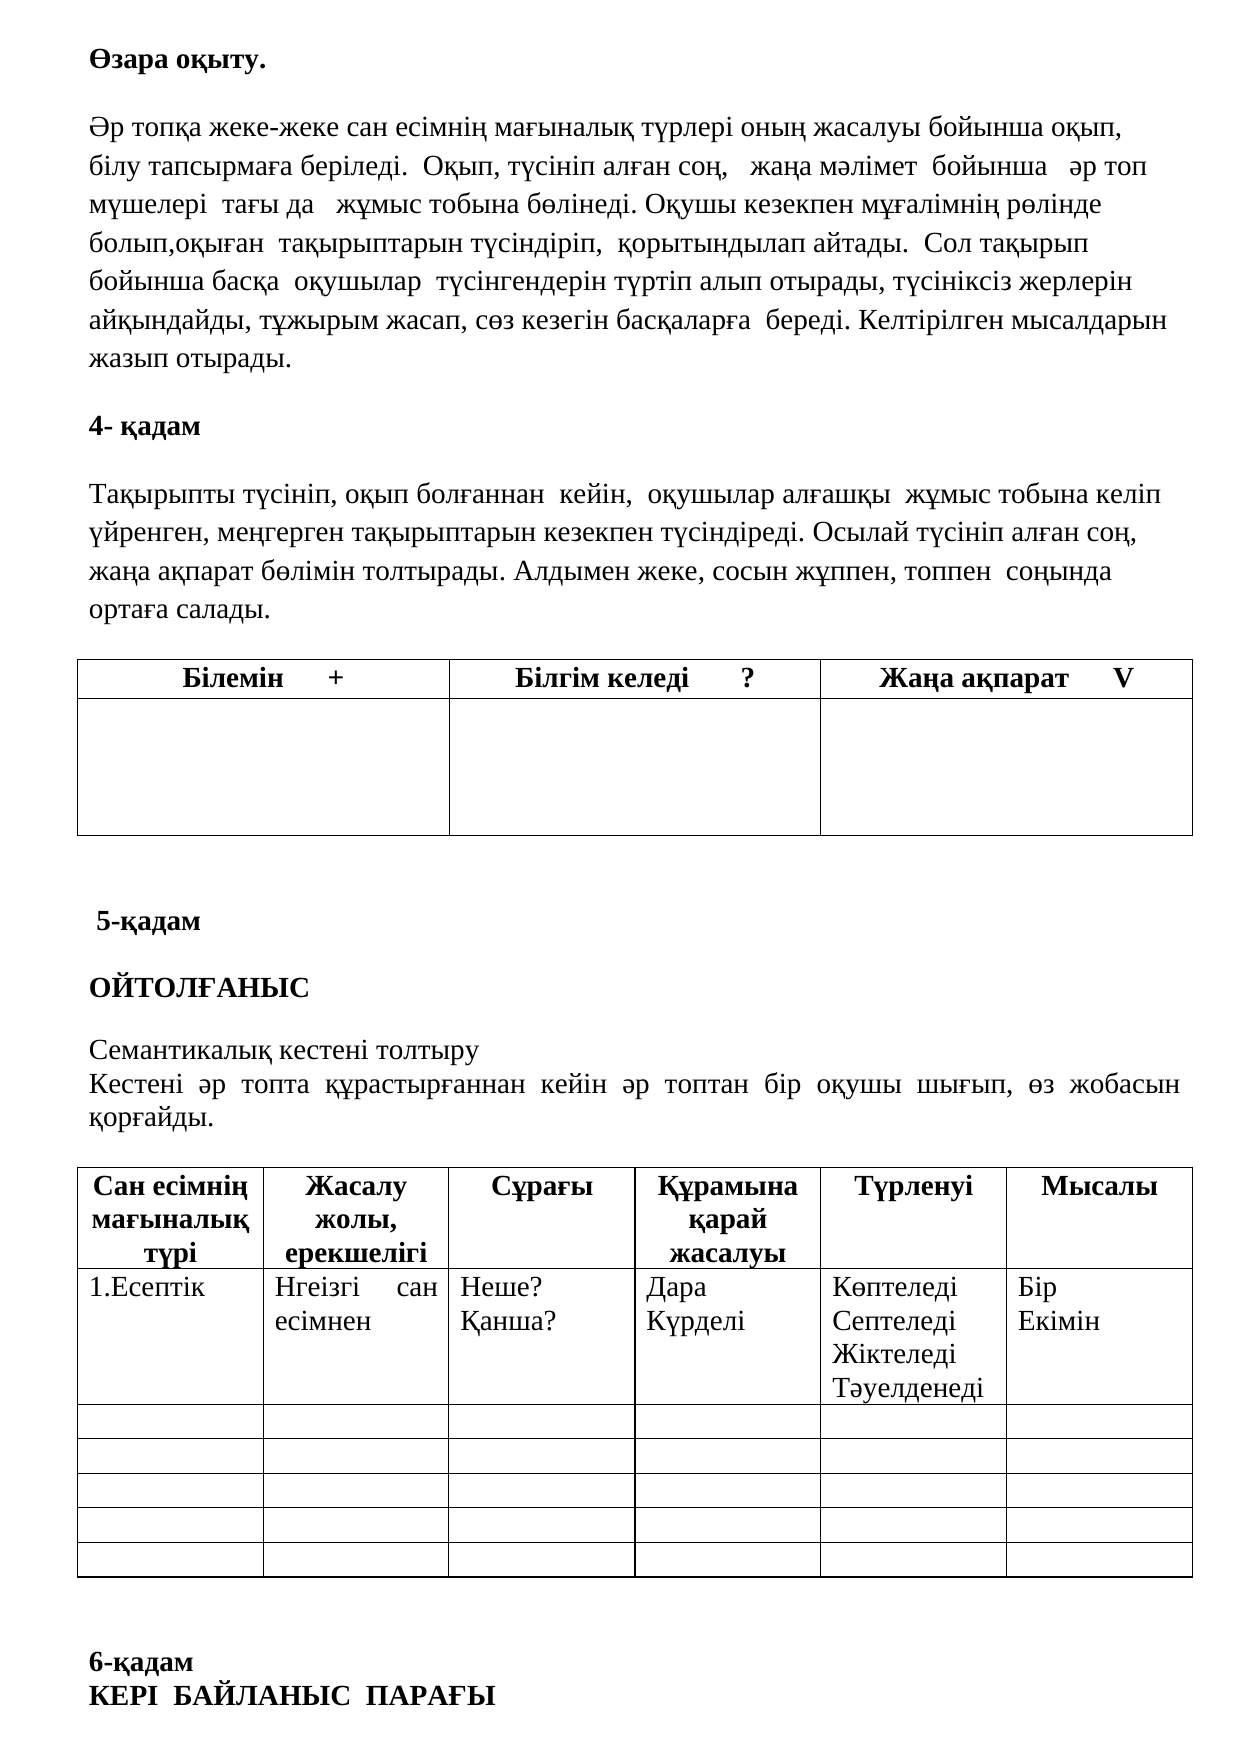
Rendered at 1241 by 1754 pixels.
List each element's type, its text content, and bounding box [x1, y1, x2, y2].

table_cell [636, 1439, 820, 1473]
table_cell [449, 1508, 634, 1542]
table_header Сан есімнің мағыналық түрі [78, 1168, 263, 1268]
table_cell [78, 1508, 263, 1542]
table_cell [636, 1405, 820, 1438]
table_header Білгім келеді ? [450, 660, 820, 698]
table_cell [1007, 1543, 1192, 1576]
table_header Жаңа ақпарат V [821, 660, 1192, 698]
table_cell [636, 1508, 820, 1542]
table_cell [264, 1439, 448, 1473]
table_cell [78, 1405, 263, 1438]
table_cell Бір Екімін [1007, 1269, 1192, 1403]
text 4- қадам [89, 408, 1181, 442]
table_header Түрленуі [821, 1168, 1006, 1268]
table_cell [78, 1474, 263, 1507]
table_header Құрамына қарай жасалуы [636, 1168, 820, 1268]
table_header Білемін + [78, 660, 449, 698]
table_cell [1007, 1439, 1192, 1473]
text 6-қадам [89, 1644, 1181, 1678]
table_cell [1007, 1474, 1192, 1507]
table_cell Дара Күрделі [636, 1269, 820, 1403]
table_cell [264, 1405, 448, 1438]
table_cell [449, 1474, 634, 1507]
text Әр топқа жеке-жеке сан есімнің мағыналық түрлері оның жасалуы бойынша оқып, білу тапсырмаға беріледі. Оқып, түсініп алған соң, жаңа мәлімет бойынша әр топ мүшелері тағы да жұмыс тобына бөлінеді. Оқушы кезекпен мұғалімнің рөлінде болып,оқыған тақырыптарын түсіндіріп, қорытындылап айтады. Сол тақырып бойынша басқа оқушылар түсінгендерін түртіп алып отырады, түсініксіз жерлерін айқындайды, тұжырым жасап, сөз кезегін басқаларға береді. Келтірілген мысалдарын жазып отырады. [89, 109, 1181, 374]
table_cell Неше? Қанша? [449, 1269, 634, 1403]
table_cell [1007, 1405, 1192, 1438]
table_cell [449, 1405, 634, 1438]
table_cell [636, 1543, 820, 1576]
table_header Мысалы [1007, 1168, 1192, 1268]
table_cell [449, 1543, 634, 1576]
text Тақырыпты түсініп, оқып болғаннан кейін, оқушылар алғашқы жұмыс тобына келіп үйренген, меңгерген тақырыптарын кезекпен түсіндіреді. Осылай түсініп алған соң, жаңа ақпарат бөлімін толтырады. Алдымен жеке, сосын жұппен, топпен соңында ортаға салады. [89, 476, 1181, 625]
table_cell [636, 1474, 820, 1507]
table_cell [78, 699, 449, 835]
table_cell [78, 1439, 263, 1473]
table_cell [450, 699, 820, 835]
table_cell Көптеледі Септеледі Жіктеледі Тәуелденеді [821, 1269, 1006, 1403]
text 5-қадам [89, 903, 1181, 937]
table_cell [821, 1543, 1006, 1576]
table_cell [821, 1439, 1006, 1473]
table_cell Нгеізгі сан есімнен [264, 1269, 448, 1403]
table_cell 1.Есептік [78, 1269, 263, 1403]
table_cell [264, 1508, 448, 1542]
text КЕРІ БАЙЛАНЫС ПАРАҒЫ [89, 1678, 1181, 1712]
text Кестені әр топта құрастырғаннан кейін әр топтан бір оқушы шығып, өз жобасын қорғайды. [89, 1066, 1181, 1133]
table_header Жасалу жолы, ерекшелігі [264, 1168, 448, 1268]
table_header Сұрағы [449, 1168, 634, 1268]
table_cell [264, 1474, 448, 1507]
table_cell [821, 699, 1192, 835]
table_cell [78, 1543, 263, 1576]
text Өзара оқыту. [89, 41, 1181, 75]
text Семантикалық кестені толтыру [89, 1032, 1181, 1066]
table_cell [449, 1439, 634, 1473]
table_cell [821, 1508, 1006, 1542]
text ОЙТОЛҒАНЫС [89, 970, 1181, 1004]
table_cell [821, 1405, 1006, 1438]
table_cell [821, 1474, 1006, 1507]
table_cell [264, 1543, 448, 1576]
table_cell [1007, 1508, 1192, 1542]
